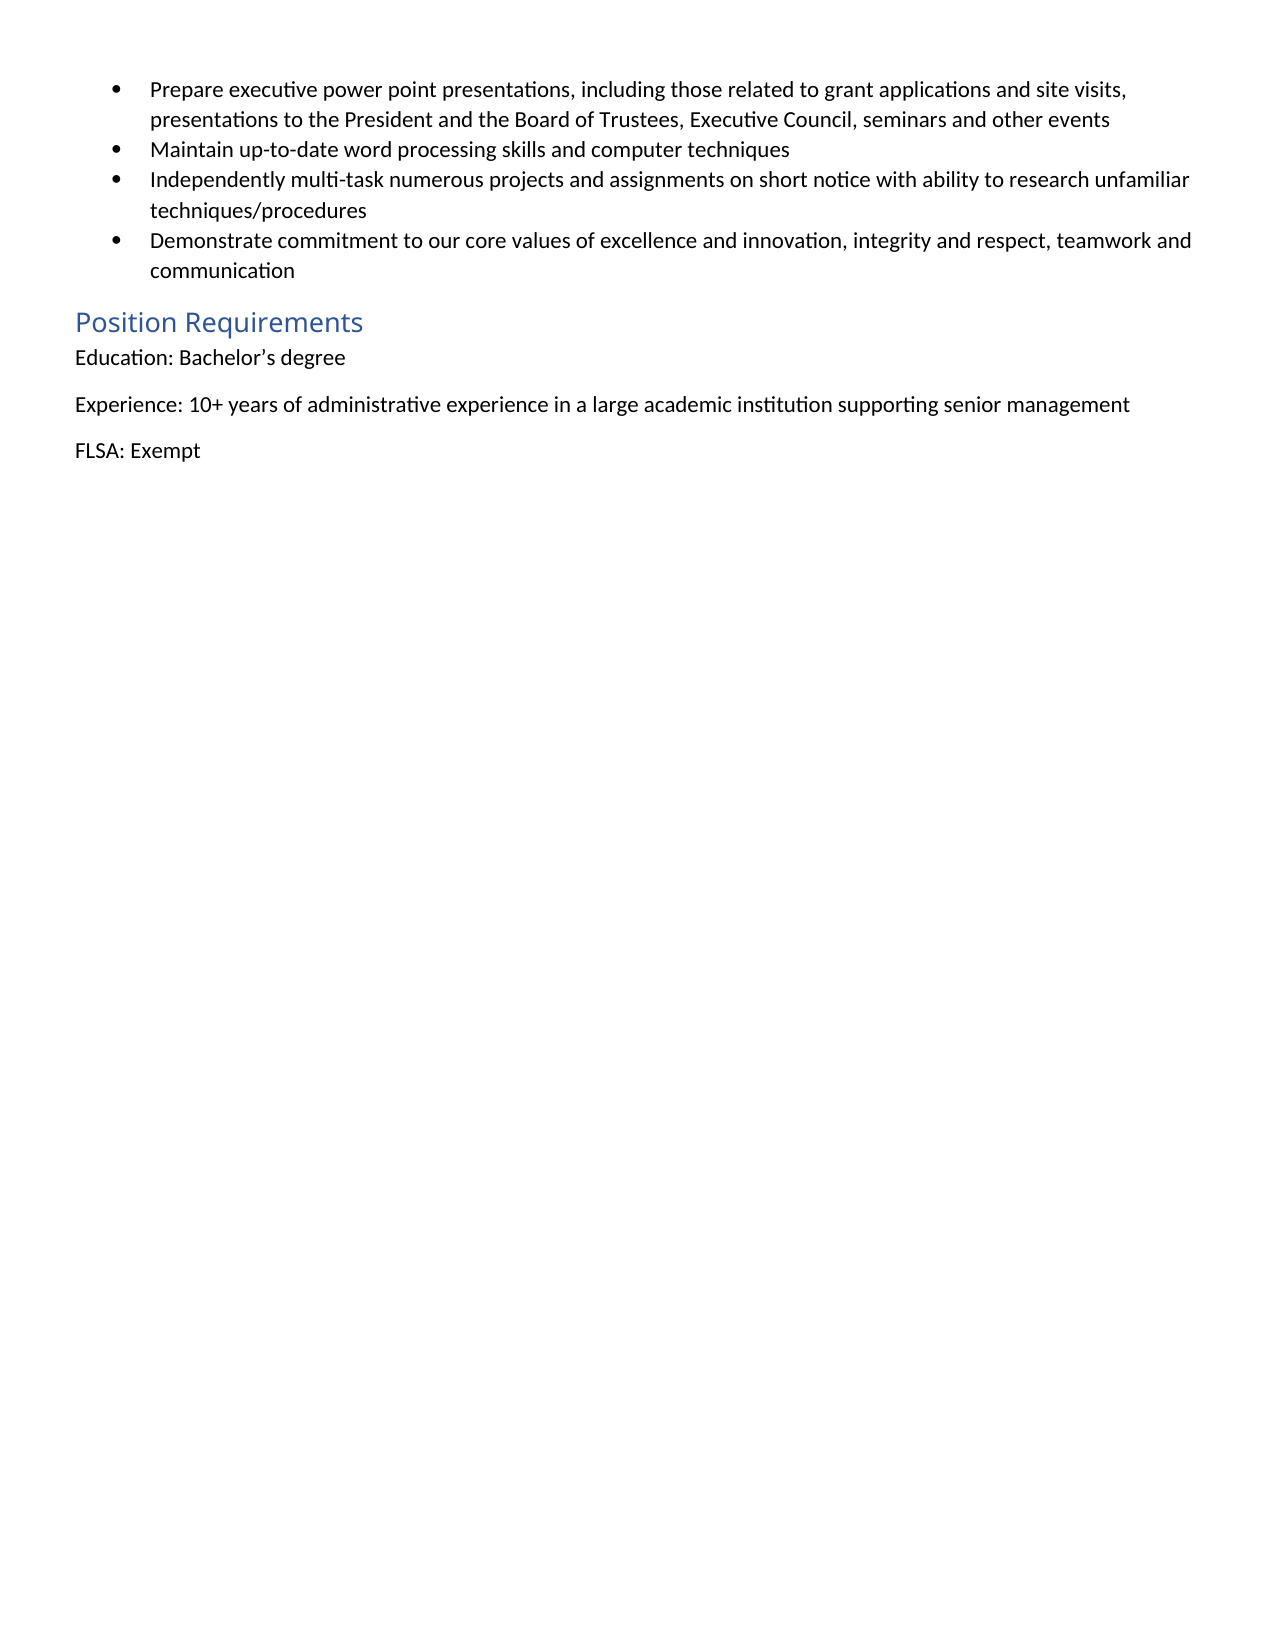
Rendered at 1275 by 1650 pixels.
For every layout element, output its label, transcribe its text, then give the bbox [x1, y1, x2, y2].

list Prepare executive power point presentations, including those related to grant applications and site visits, presentations to the President and the Board of Trustees, Executive Council, seminars and other events [112, 75, 1200, 133]
list Demonstrate commitment to our core values of excellence and innovation, integrity and respect, teamwork and communication [112, 226, 1200, 284]
list Independently multi-task numerous projects and assignments on short notice with ability to research unfamiliar techniques/procedures [112, 166, 1200, 224]
text Education: Bachelor’s degree [75, 343, 1200, 371]
text FLSA: Exempt [75, 437, 1200, 465]
list Maintain up-to-date word processing skills and computer techniques [112, 135, 1200, 163]
subtitle Position Requirements [75, 303, 1200, 340]
text Experience: 10+ years of administrative experience in a large academic institution supporting senior management [75, 390, 1200, 418]
